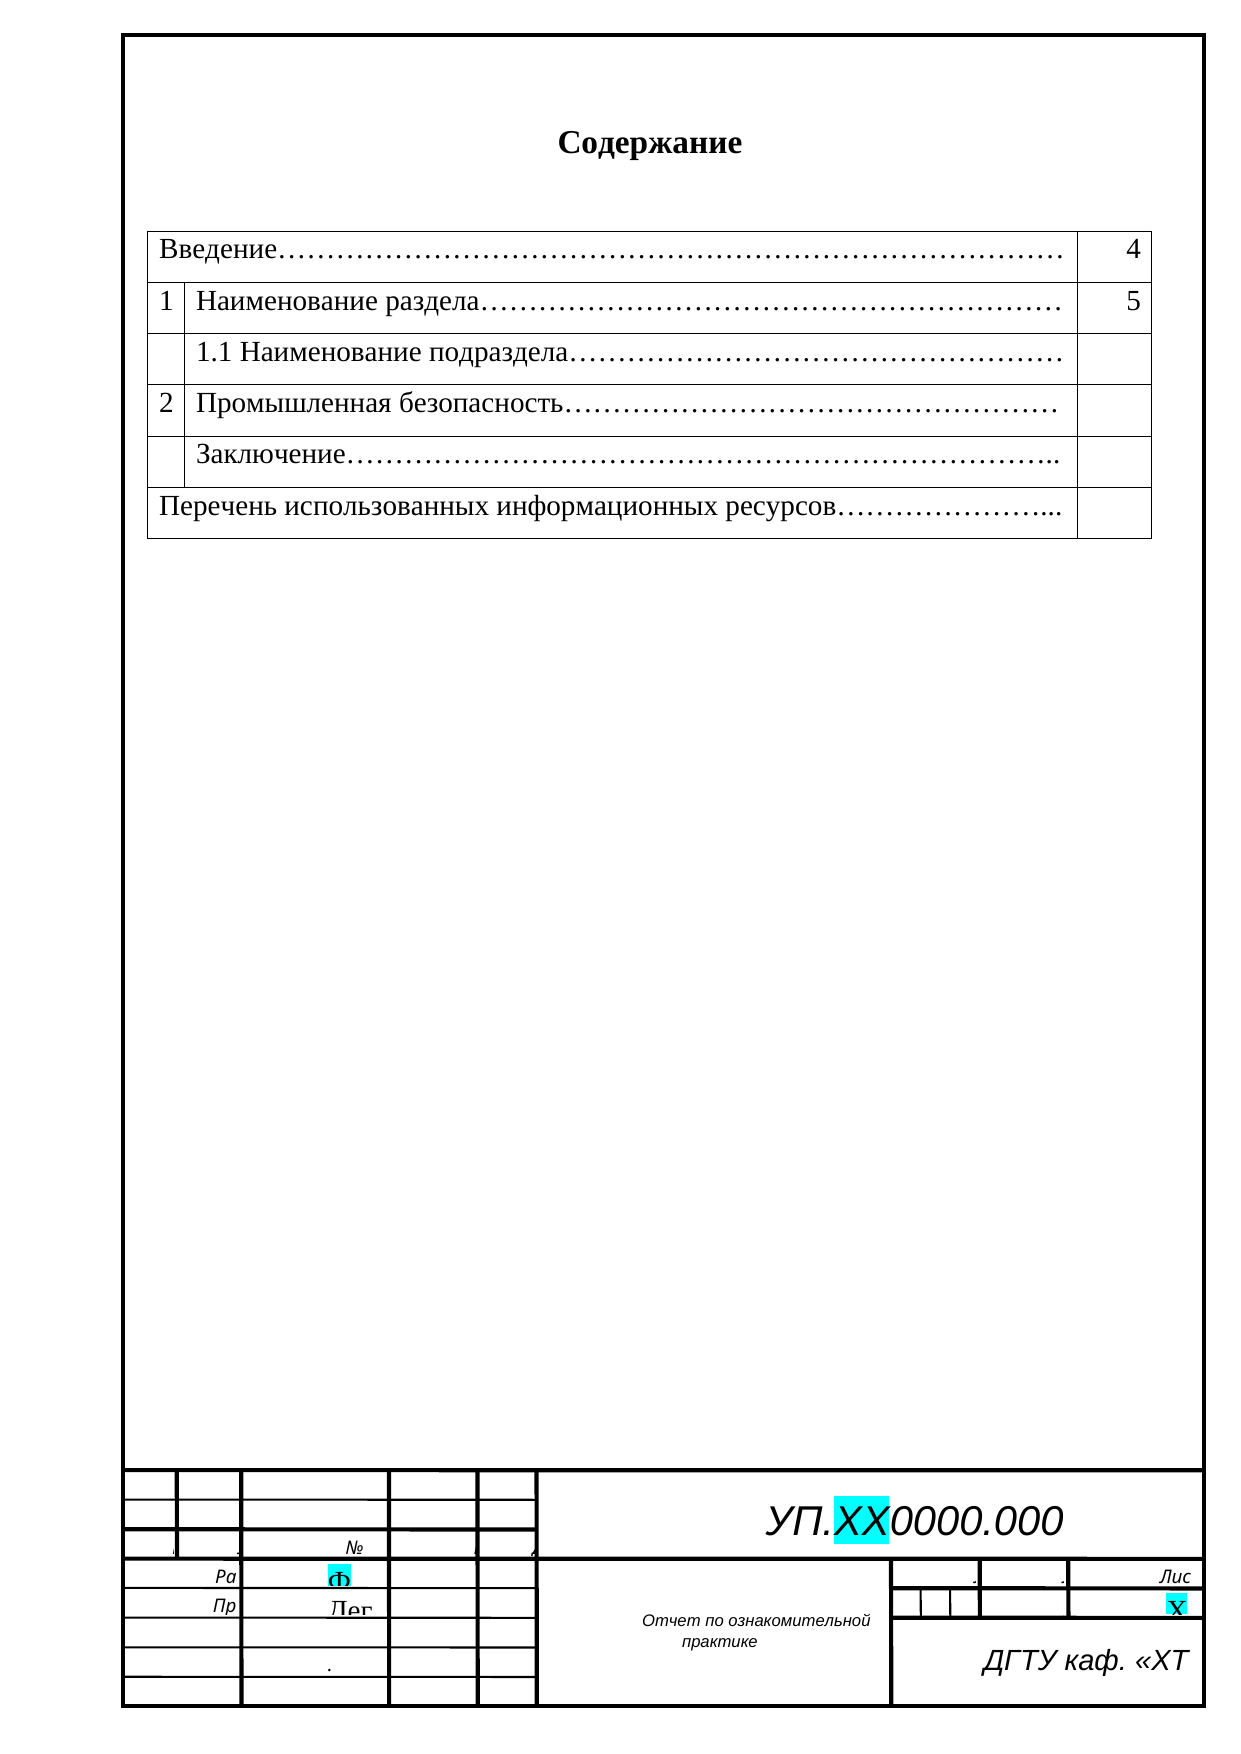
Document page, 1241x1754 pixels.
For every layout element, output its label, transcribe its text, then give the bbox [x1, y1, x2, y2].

table_cell [1078, 334, 1151, 384]
table_header Введение……………………………………………………………………… [148, 232, 1077, 282]
table_cell Наименование раздела…………………………………………………… [185, 283, 1077, 333]
table_cell 2 [148, 385, 184, 436]
table_cell [148, 437, 184, 487]
table_cell Перечень использованных информационных ресурсов…………………... [148, 488, 1077, 538]
table_cell [1078, 437, 1151, 487]
table_header 4 [1078, 232, 1151, 282]
table_cell [1078, 385, 1151, 436]
table_cell Промышленная безопасность…………………………………………… [185, 385, 1077, 436]
table_cell 5 [1078, 283, 1151, 333]
table_cell [1078, 488, 1151, 538]
table_cell 1 [148, 283, 184, 333]
text Содержание [118, 123, 1181, 161]
table_cell Заключение……………………………………………………………….. [185, 437, 1077, 487]
table_cell 1.1 Наименование подраздела…………………………………………… [185, 334, 1077, 384]
table_cell [148, 334, 184, 384]
